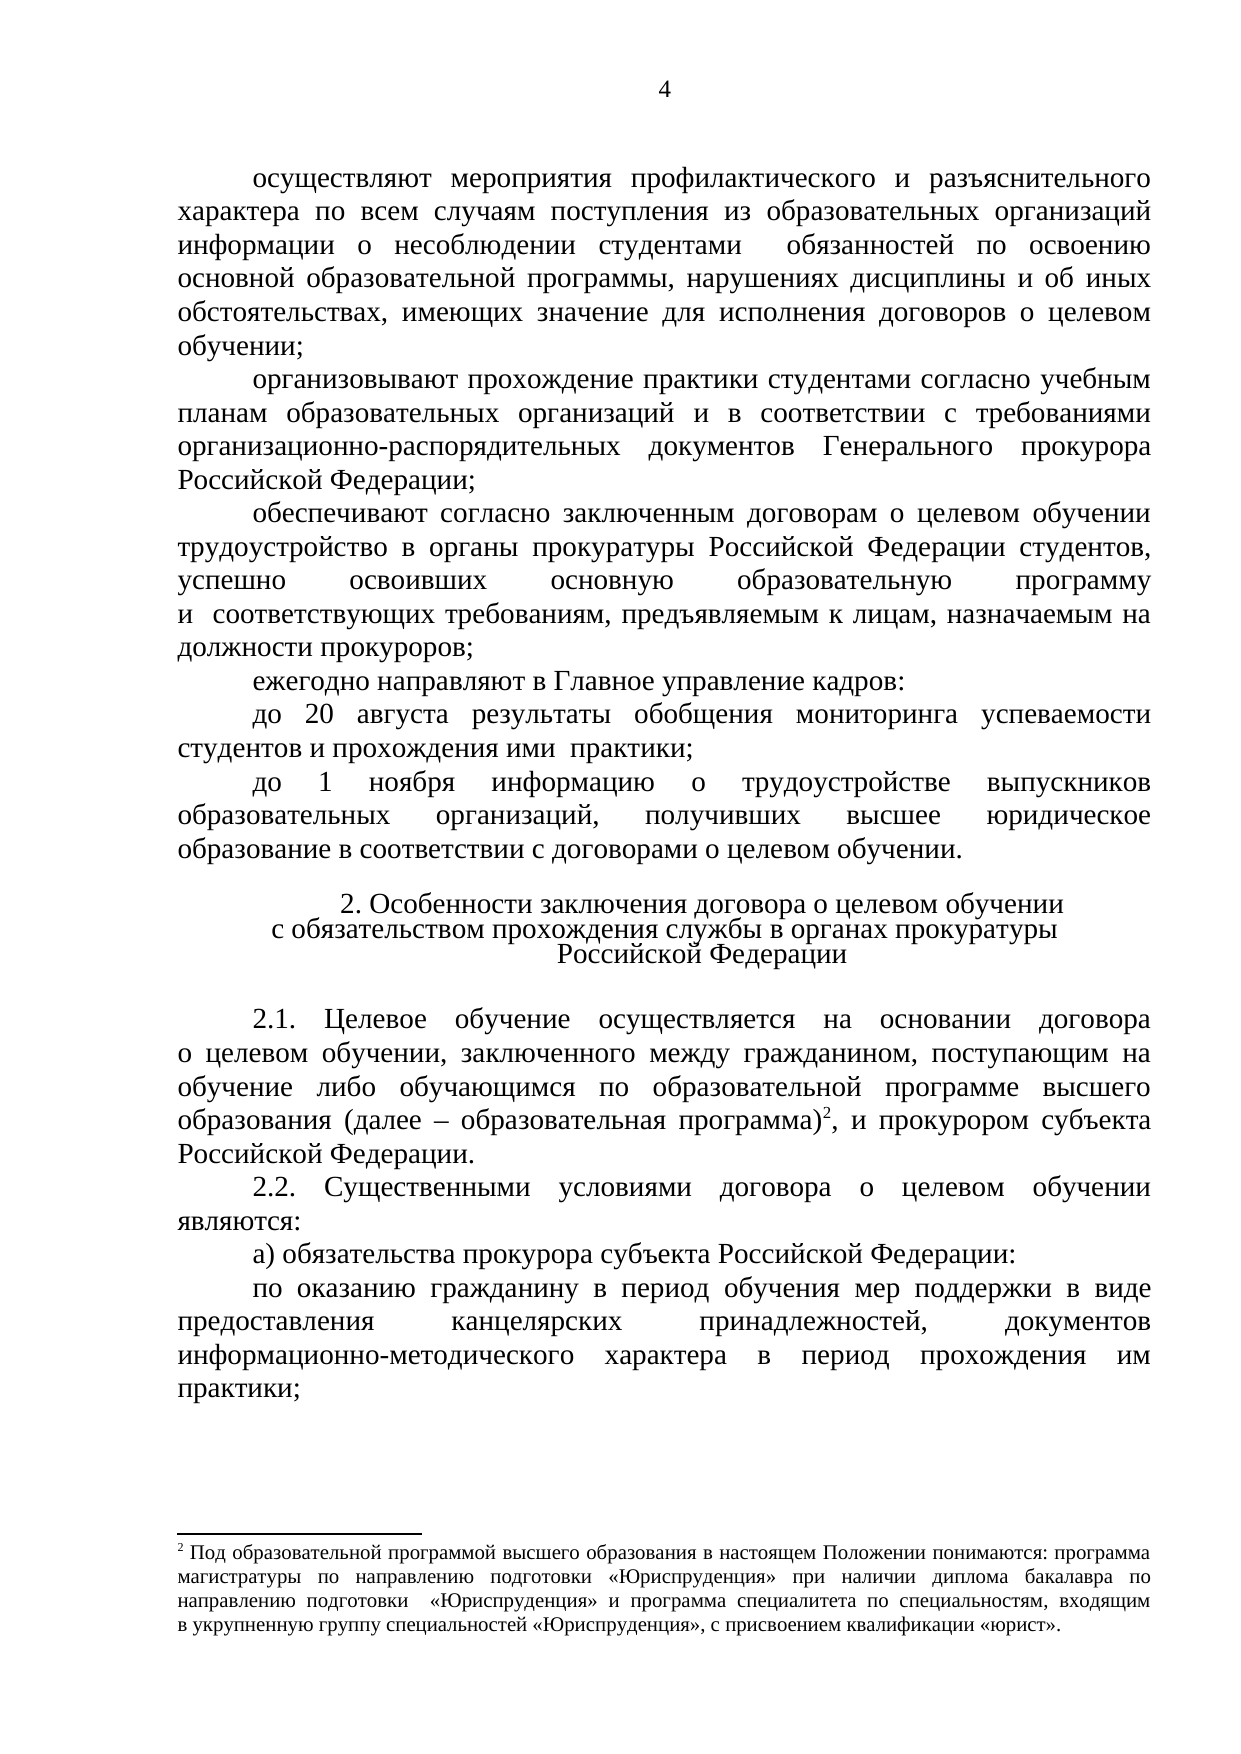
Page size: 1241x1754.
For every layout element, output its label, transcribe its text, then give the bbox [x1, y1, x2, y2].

text по оказанию гражданину в период обучения мер поддержки в виде предоставления канцелярских принадлежностей, документов информационно-методического характера в период прохождения им практики; [177, 1270, 1152, 1404]
text обеспечивают согласно заключенным договорам о целевом обучении трудоустройство в органы прокуратуры Российской Федерации студентов, успешно освоивших основную образовательную программу и соответствующих требованиям, предъявляемым к лицам, назначаемым на должности прокуроров; [177, 495, 1152, 663]
text ежегодно направляют в Главное управление кадров: [177, 663, 1152, 697]
text 2.2. Существенными условиями договора о целевом обучении являются: [177, 1169, 1152, 1236]
text 2. Особенности заключения договора о целевом обучении с обязательством прохождения службы в органах прокуратуры [177, 893, 1152, 943]
text организовывают прохождение практики студентами согласно учебным планам образовательных организаций и в соответствии с требованиями организационно-распорядительных документов Генерального прокурора Российской Федерации; [177, 361, 1152, 495]
text осуществляют мероприятия профилактического и разъяснительного характера по всем случаям поступления из образовательных организаций информации о несоблюдении студентами обязанностей по освоению основной образовательной программы, нарушениях дисциплины и об иных обстоятельствах, имеющих значение для исполнения договоров о целевом обучении; [177, 160, 1152, 361]
text Российской Федерации [177, 943, 1152, 968]
text до 20 августа результаты обобщения мониторинга успеваемости студентов и прохождения ими практики; [177, 697, 1152, 764]
text а) обязательства прокурора субъекта Российской Федерации: [177, 1236, 1152, 1270]
text 2.1. Целевое обучение осуществляется на основании договора о целевом обучении, заключенного между гражданином, поступающим на обучение либо обучающимся по образовательной программе высшего образования (далее – образовательная программа), и прокурором субъекта Российской Федерации. [177, 1002, 1152, 1169]
text до 1 ноября информацию о трудоустройстве выпускников образовательных организаций, получивших высшее юридическое образование в соответствии с договорами о целевом обучении. [177, 764, 1152, 864]
